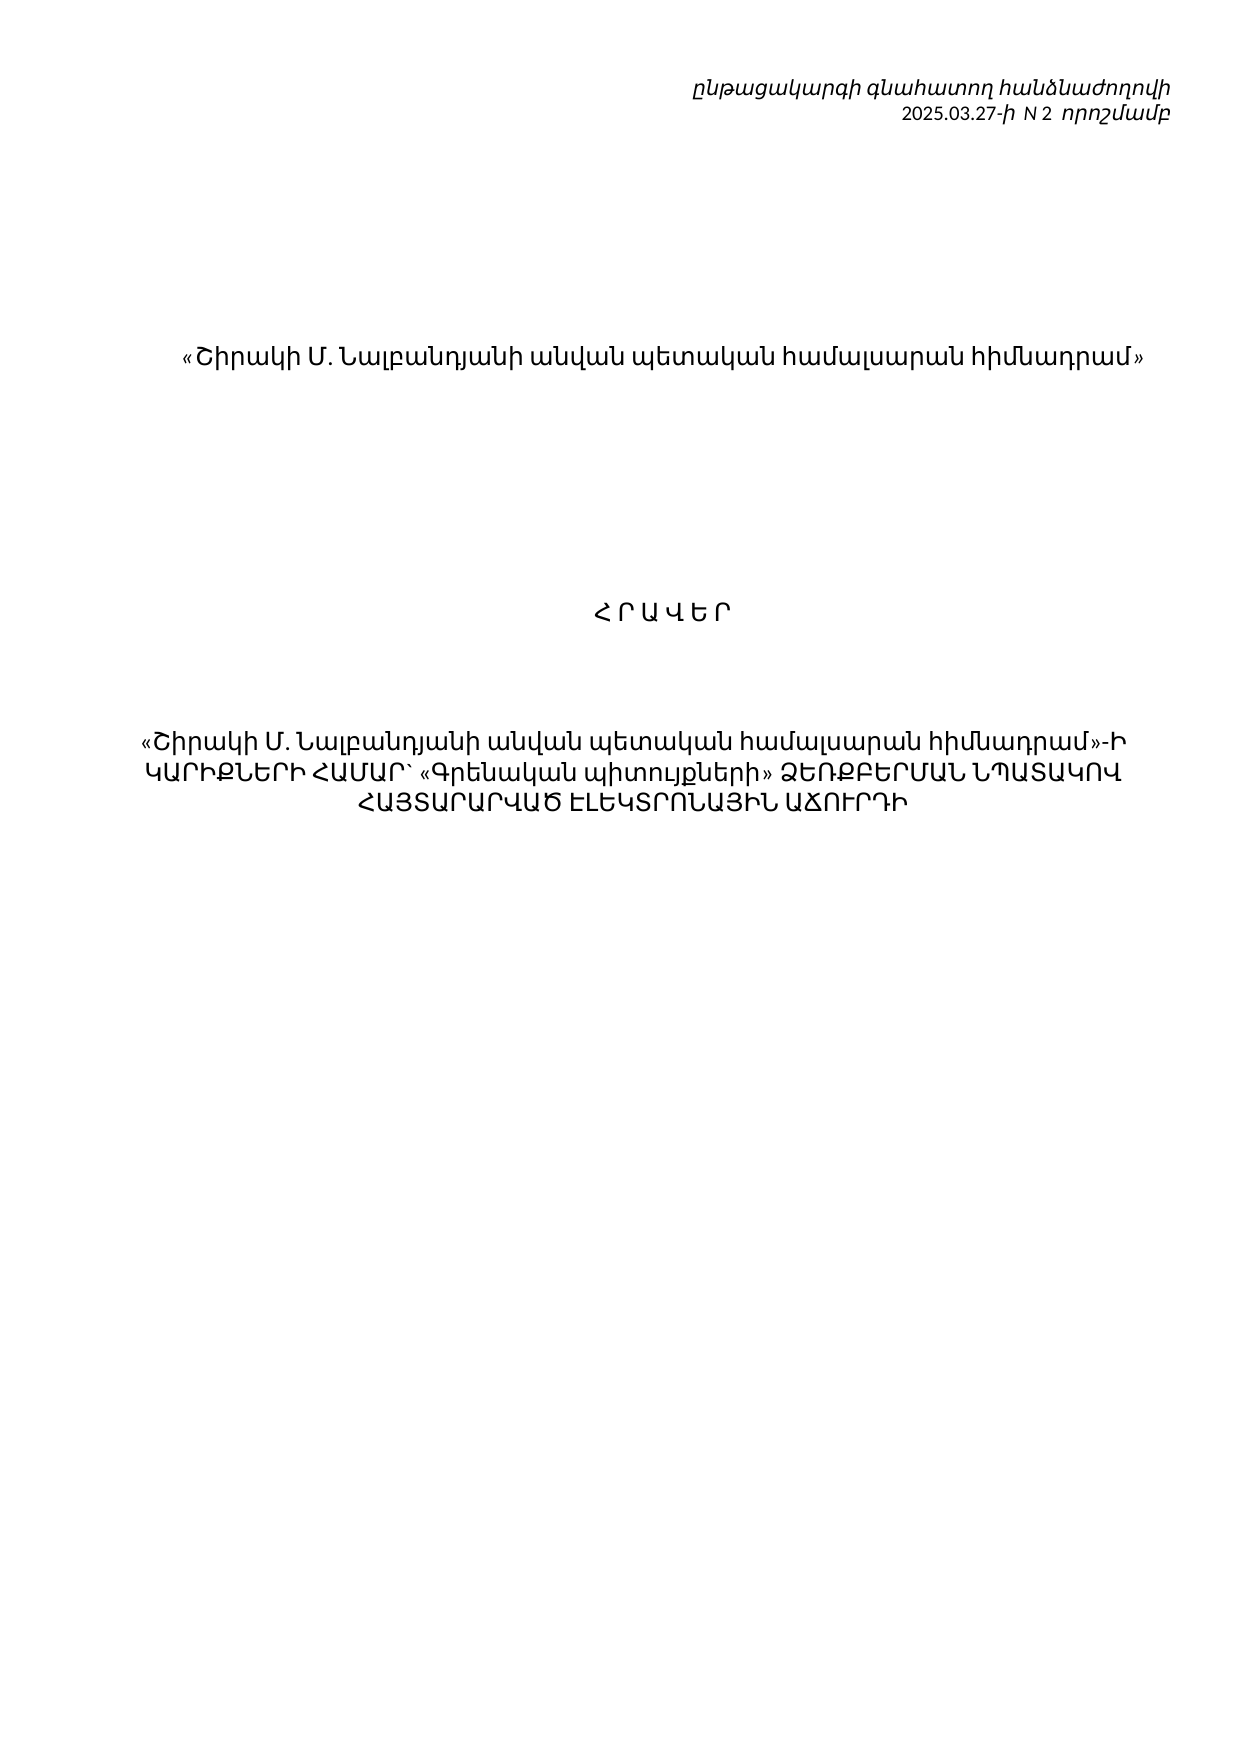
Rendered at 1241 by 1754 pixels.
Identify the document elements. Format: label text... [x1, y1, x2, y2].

text 2025.03.27 -ի N 2 որոշմամբ [94, 100, 1171, 126]
text «Շիրակի Մ. Նալբանդյանի անվան պետական համալսարան հիմնադրամ»-Ի ԿԱՐԻՔՆԵՐԻ ՀԱՄԱՐ` «Գրենական պիտույքների» ՁԵՌՔԲԵՐՄԱՆ ՆՊԱՏԱԿՈՎ ՀԱՅՏԱՐԱՐՎԱԾ ԷԼԵԿՏՐՈՆԱՅԻՆ ԱՃՈՒՐԴԻ [94, 726, 1172, 818]
text ընթացակարգի գնահատող հանձնաժողովի [94, 75, 1171, 100]
text « Շիրակի Մ. Նալբանդյանի անվան պետական համալսարան հիմնադրամ» [94, 341, 1172, 371]
text Հ Ր Ա Վ Ե Ր [94, 597, 1172, 628]
